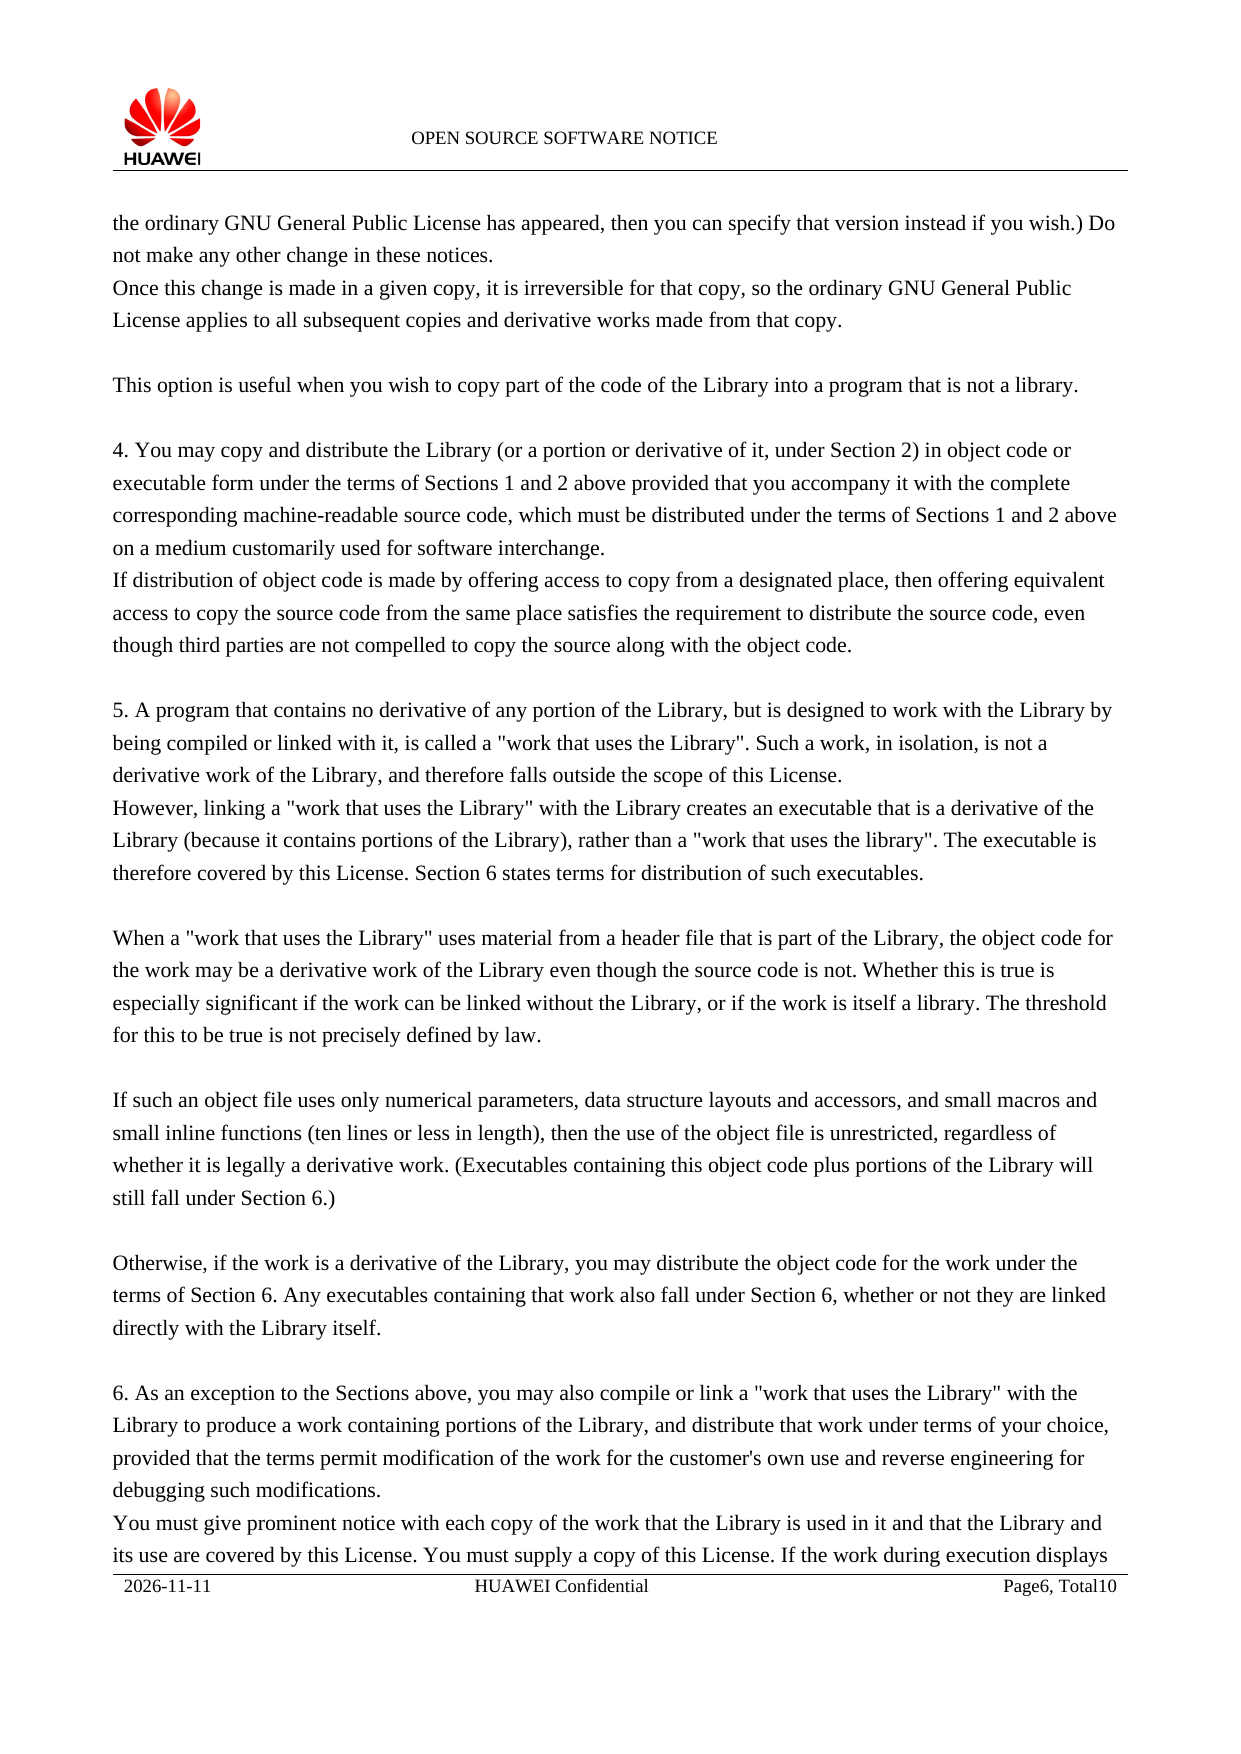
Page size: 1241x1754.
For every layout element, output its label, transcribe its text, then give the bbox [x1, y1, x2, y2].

picture [124, 88, 201, 165]
